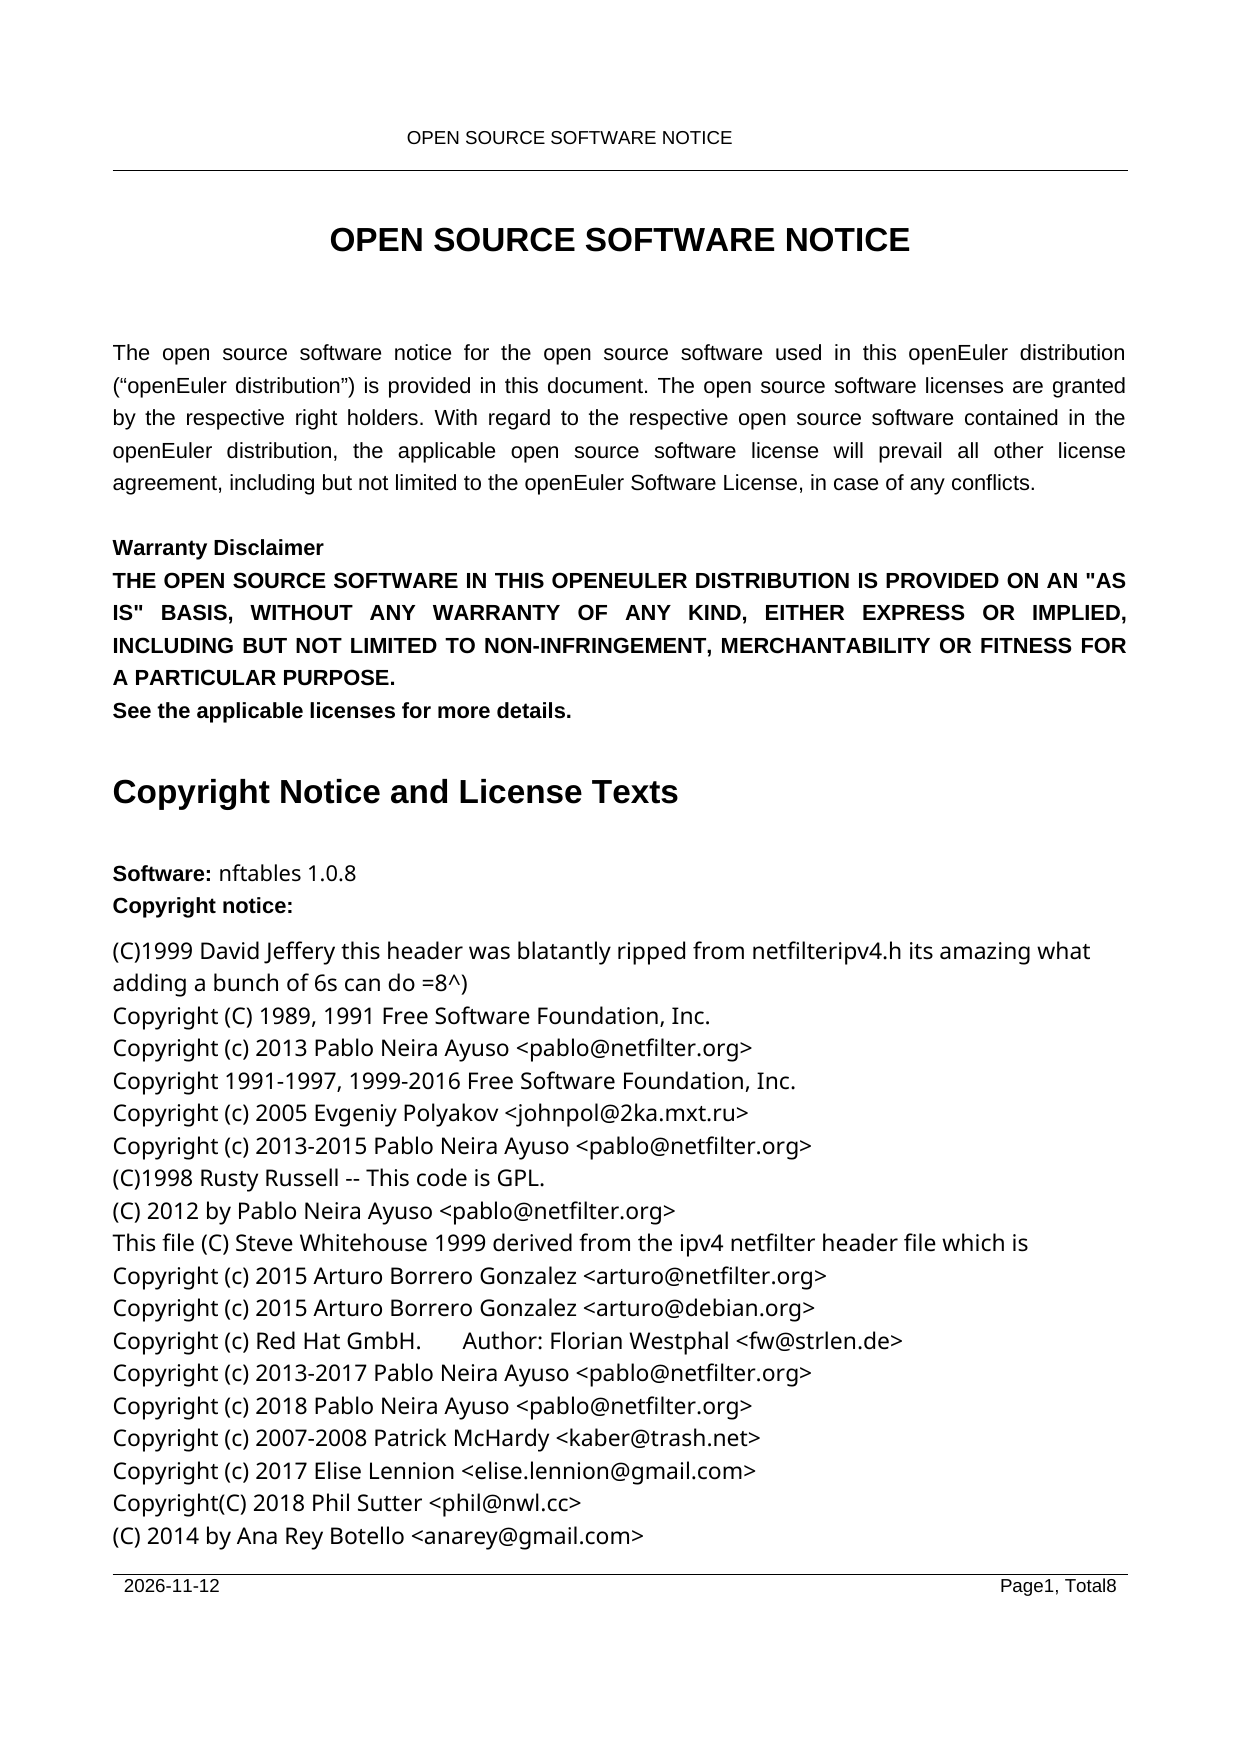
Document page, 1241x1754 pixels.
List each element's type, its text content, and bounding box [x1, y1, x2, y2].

title Software: nftables 1.0.8 [112, 856, 1128, 889]
text The open source software notice for the open source software used in this openEuler distribution (“openEuler distribution”) is provided in this document. The open source software licenses are granted by the respective right holders. With regard to the respective open source software contained in the openEuler distribution, the applicable open source software license will prevail all other license agreement, including but not limited to the openEuler Software License, in case of any conflicts. [112, 336, 1128, 499]
text Warranty Disclaimer [112, 531, 1128, 564]
text OPEN SOURCE SOFTWARE NOTICE [112, 206, 1128, 271]
text Copyright Notice and License Texts [112, 759, 1128, 824]
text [112, 934, 1128, 1551]
text THE OPEN SOURCE SOFTWARE IN THIS OPENEULER DISTRIBUTION IS PROVIDED ON AN "AS IS" BASIS, WITHOUT ANY WARRANTY OF ANY KIND, EITHER EXPRESS OR IMPLIED, INCLUDING BUT NOT LIMITED TO NON-INFRINGEMENT, MERCHANTABILITY OR FITNESS FOR A PARTICULAR PURPOSE. See the applicable licenses for more details. [112, 564, 1128, 726]
text Copyright notice: [112, 889, 1128, 921]
